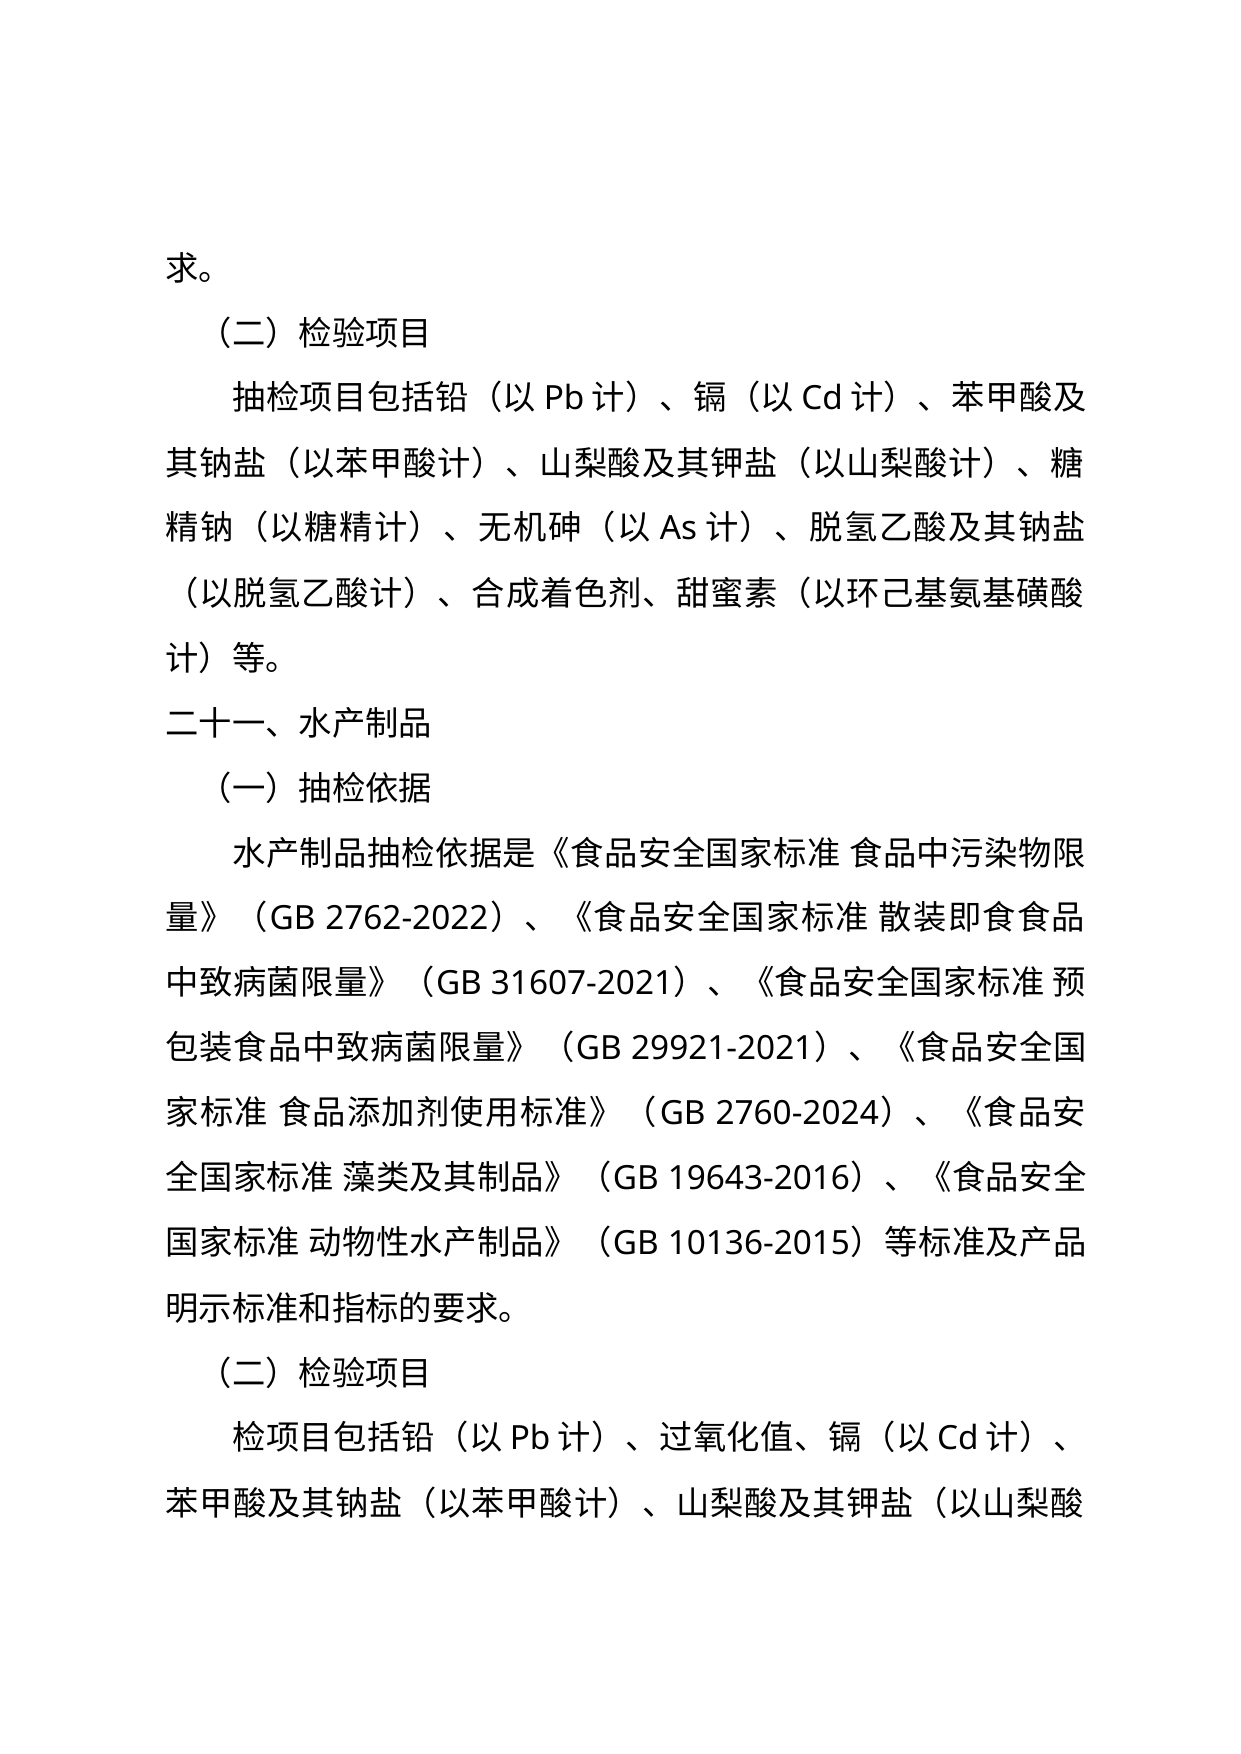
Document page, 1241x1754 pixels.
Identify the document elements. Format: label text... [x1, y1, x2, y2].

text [165, 1403, 1087, 1533]
text （二）检验项目 [165, 1338, 1087, 1403]
text 抽检项目包括铅（以Pb计）、镉（以Cd计）、苯甲酸及其钠盐（以苯甲酸计）、山梨酸及其钾盐（以山梨酸计）、糖精钠（以糖精计）、无机砷（以As计）、脱氢乙酸及其钠盐（以脱氢乙酸计）、合成着色剂、甜蜜素（以环己基氨基磺酸计）等。 [165, 363, 1087, 688]
text （一）抽检依据 [165, 753, 1087, 818]
text （二）检验项目 [165, 298, 1087, 363]
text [165, 233, 1087, 298]
text 水产制品抽检依据是《食品安全国家标准 食品中污染物限量》（GB 2762-2022）、《食品安全国家标准 散装即食食品中致病菌限量》（GB 31607-2021）、《食品安全国家标准 预包装食品中致病菌限量》（GB 29921-2021）、《食品安全国家标准 食品添加剂使用标准》（GB 2760-2024）、《食品安全国家标准 藻类及其制品》（GB 19643-2016）、《食品安全国家标准 动物性水产制品》（GB 10136-2015）等标准及产品明示标准和指标的要求。 [165, 818, 1087, 1338]
subtitle 二十一、水产制品 [165, 688, 1087, 753]
